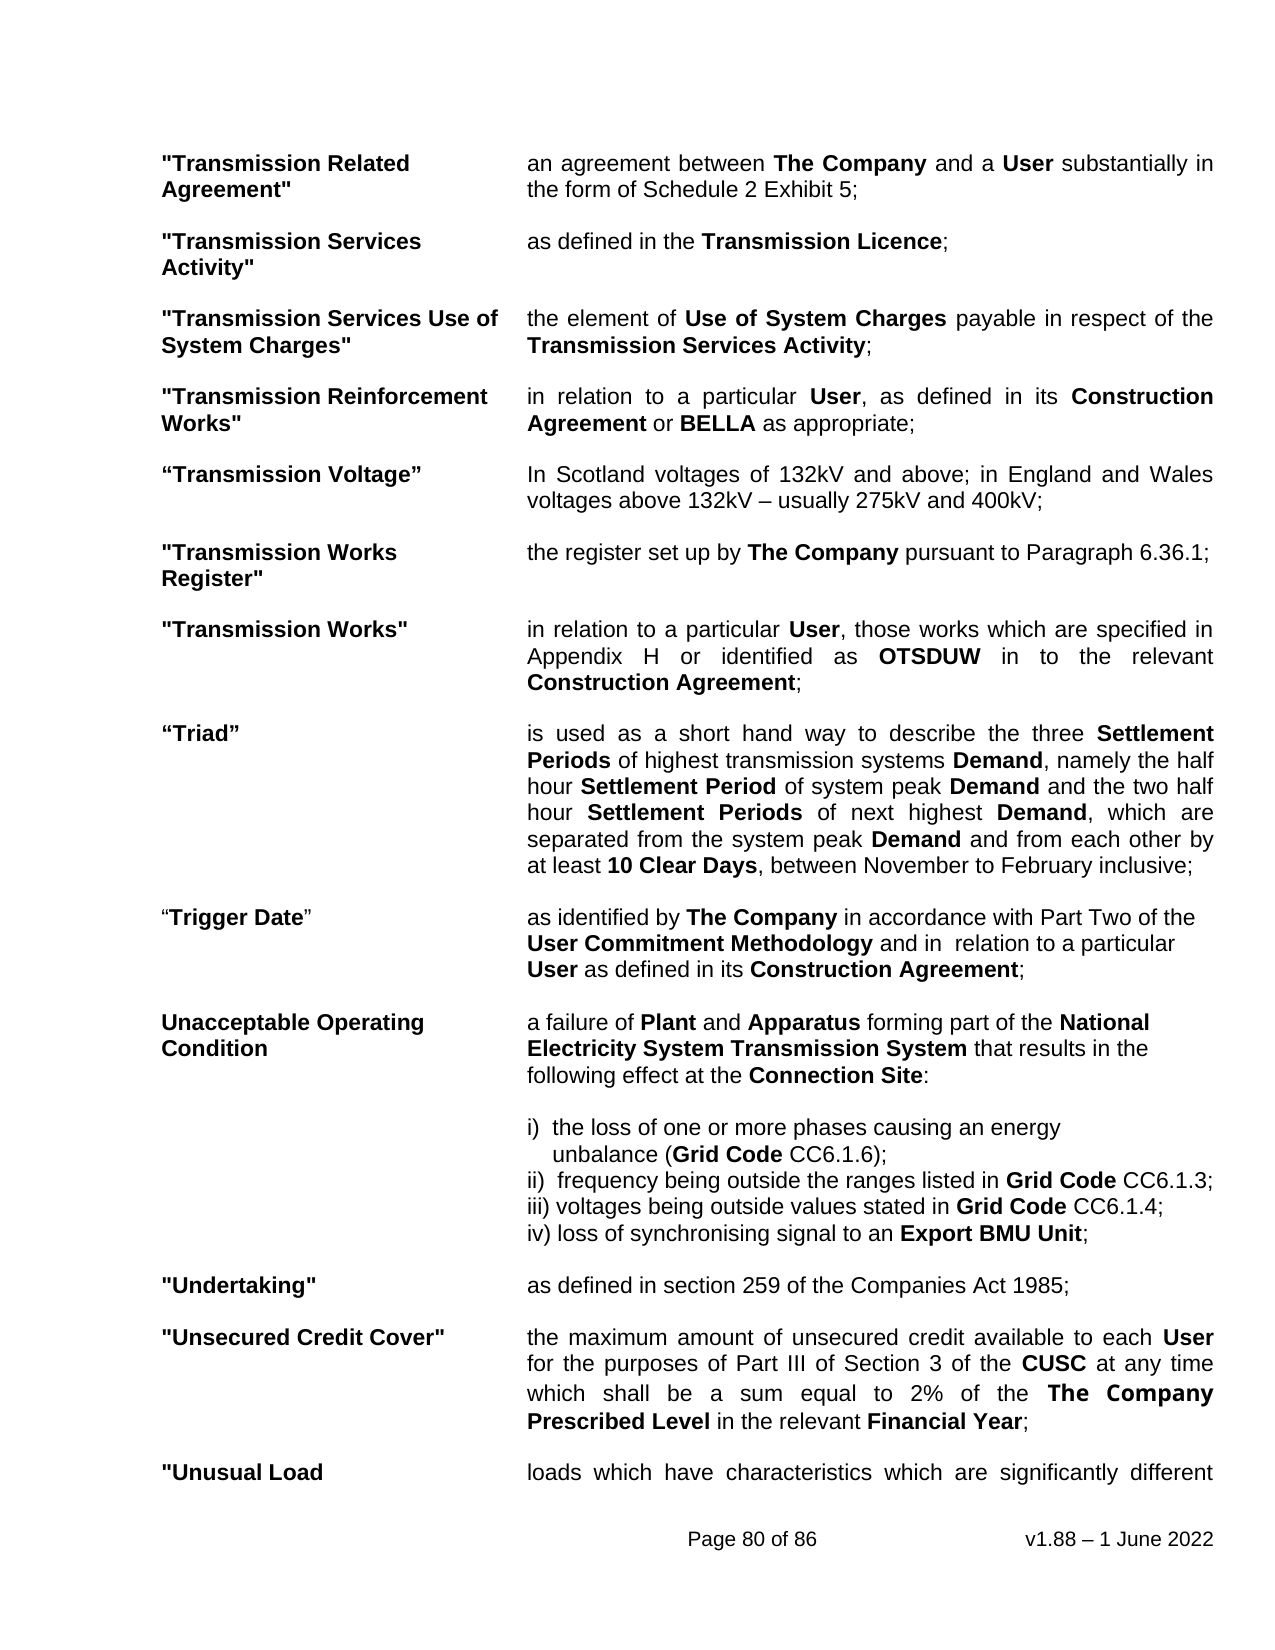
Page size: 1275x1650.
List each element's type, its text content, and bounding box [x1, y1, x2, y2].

table_cell is used as a short hand way to describe the three Settlement Periods of highest transmission systems Demand, namely the half hour Settlement Period of system peak Demand and the two half hour Settlement Periods of next highest Demand, which are separated from the system peak Demand and from each other by at least 10 Clear Days, between November to February inclusive; [516, 720, 1225, 903]
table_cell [516, 1459, 1225, 1485]
table_cell In Scotland voltages of 132kV and above; in England and Wales voltages above 132kV – usually 275kV and 400kV; [516, 461, 1225, 538]
table_cell "Transmission Services Activity" [150, 228, 516, 305]
table_cell in relation to a particular User, as defined in its Construction Agreement or BELLA as appropriate; [516, 383, 1225, 461]
table_cell an agreement between The Company and a User substantially in the form of Schedule 2 Exhibit 5; [516, 150, 1225, 228]
table_cell "Transmission Works Register" [150, 539, 516, 616]
table_cell “Trigger Date” Unacceptable Operating Condition [150, 904, 516, 1272]
table_cell "Unsecured Credit Cover" [150, 1324, 516, 1459]
table_cell in relation to a particular User, those works which are specified in Appendix H or identified as OTSDUW in to the relevant Construction Agreement; [516, 616, 1225, 720]
table_cell "Transmission Reinforcement Works" [150, 383, 516, 461]
table_cell "Transmission Services Use of System Charges" [150, 305, 516, 383]
table_cell “Triad” [150, 720, 516, 903]
table_cell "Transmission Works" [150, 616, 516, 720]
table_cell as identified by The Company in accordance with Part Two of the User Commitment Methodology and in relation to a particular User as defined in its Construction Agreement; a failure of Plant and Apparatus forming part of the National Electricity System Transmission System that results in the following effect at the Connection Site: i) the loss of one or more phases causing an energy unbalance (Grid Code CC6.1.6); ii) frequency being outside the ranges listed in Grid Code CC6.1.3; iii) voltages being outside values stated in Grid Code CC6.1.4; iv) loss of synchronising signal to an Export BMU Unit; [516, 904, 1225, 1272]
table_cell as defined in the Transmission Licence; [516, 228, 1225, 305]
table_cell the register set up by The Company pursuant to Paragraph 6.36.1; [516, 539, 1225, 616]
table_cell “Transmission Voltage” [150, 461, 516, 538]
table_cell as defined in section 259 of the Companies Act 1985; [516, 1273, 1225, 1324]
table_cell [150, 1459, 516, 1485]
table_cell "Undertaking" [150, 1273, 516, 1324]
table_cell the maximum amount of unsecured credit available to each User for the purposes of Part III of Section 3 of the CUSC at any time which shall be a sum equal to 2% of the The Company Prescribed Level in the relevant Financial Year; [516, 1324, 1225, 1459]
table_cell "Transmission Related Agreement" [150, 150, 516, 228]
table_cell the element of Use of System Charges payable in respect of the Transmission Services Activity; [516, 305, 1225, 383]
